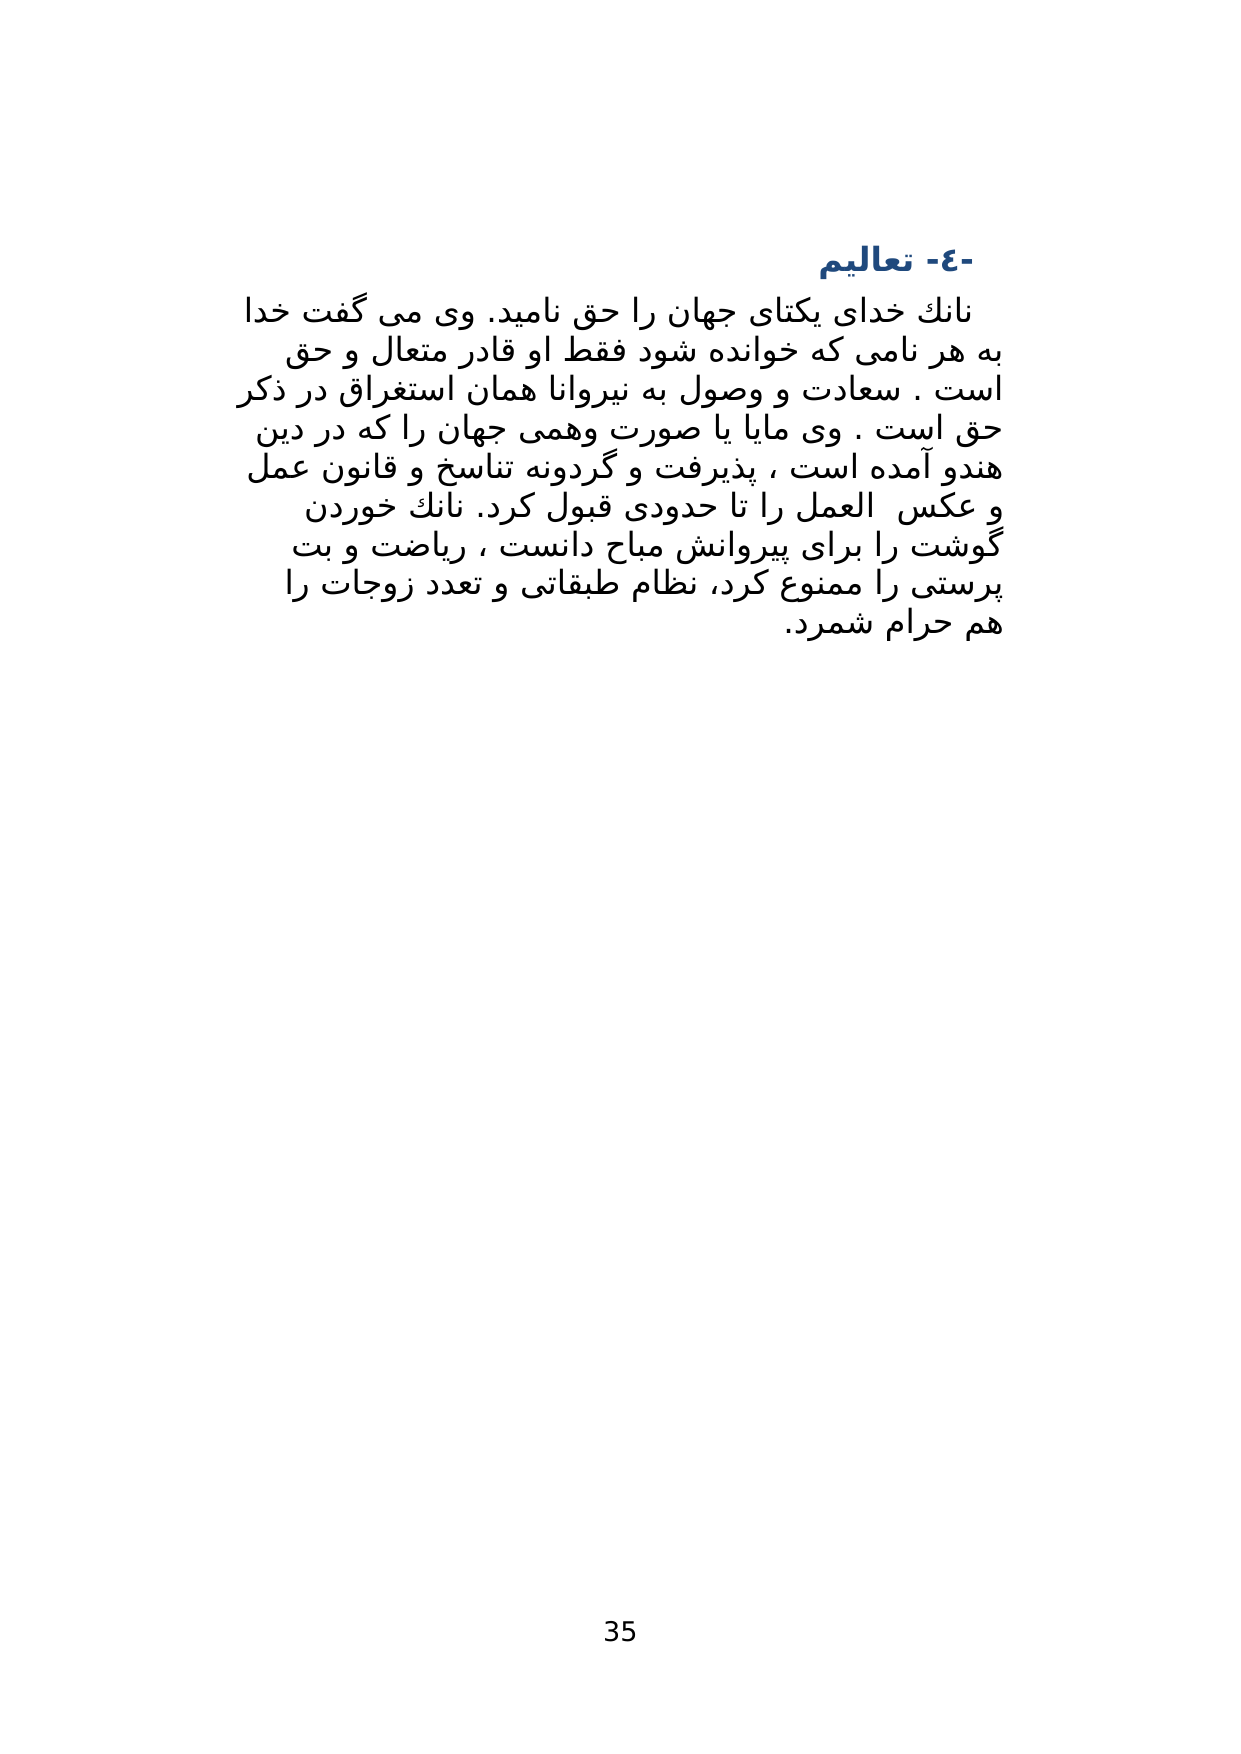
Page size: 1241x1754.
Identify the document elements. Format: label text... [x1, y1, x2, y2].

subtitle -٤- تعاليم [236, 241, 1004, 279]
text نانك خداى يكتاى جهان را حق ناميد. وى مى گفت خدا به هر نامى كه خوانده شود فقط او قادر متعال و حق است . سعادت و وصول به نيروانا همان استغراق در ذكر حق است . وى مايا يا صورت وهمى جهان را كه در دين هندو آمده است ، پذيرفت و گردونه تناسخ و قانون عمل و عكس ‍ العمل را تا حدودى قبول كرد. نانك خوردن گوشت را براى پيروانش مباح دانست ، رياضت و بت پرستى را ممنوع كرد، نظام طبقاتى و تعدد زوجات را هم حرام شمرد. [236, 292, 1004, 642]
